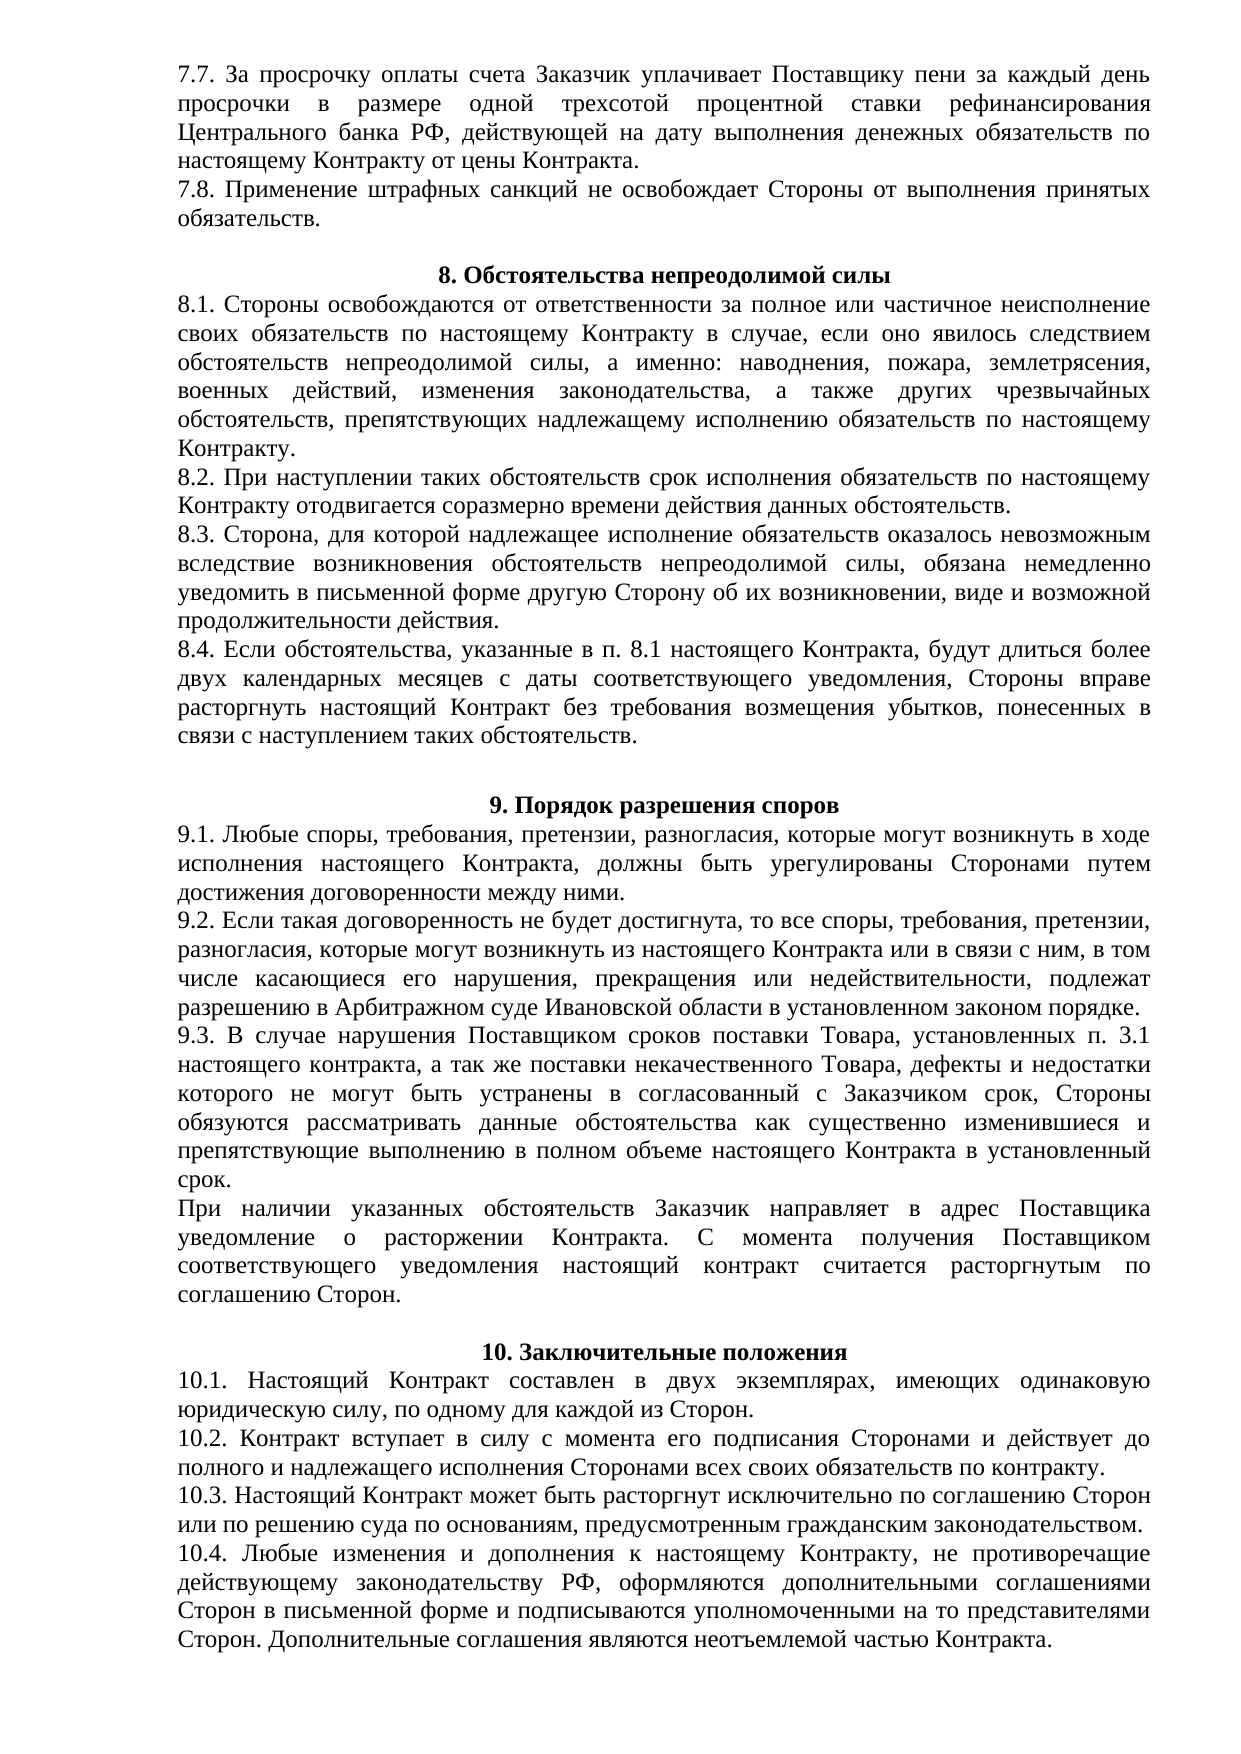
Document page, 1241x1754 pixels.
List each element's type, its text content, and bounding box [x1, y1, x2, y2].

text 10. Заключительные положения [177, 1337, 1152, 1365]
text 10.1. Настоящий Контракт составлен в двух экземплярах, имеющих одинаковую юридическую силу, по одному для каждой из Сторон. [177, 1365, 1152, 1423]
text 9.2. Если такая договоренность не будет достигнута, то все споры, требования, претензии, разногласия, которые могут возникнуть из настоящего Контракта или в связи с ним, в том числе касающиеся его нарушения, прекращения или недействительности, подлежат разрешению в Арбитражном суде Ивановской области в установленном законом порядке. [177, 905, 1152, 1020]
text 8.3. Сторона, для которой надлежащее исполнение обязательств оказалось невозможным вследствие возникновения обстоятельств непреодолимой силы, обязана немедленно уведомить в письменной форме другую Сторону об их возникновении, виде и возможной продолжительности действия. [177, 519, 1152, 634]
text 9.3. В случае нарушения Поставщиком сроков поставки Товара, установленных п. 3.1 настоящего контракта, а так же поставки некачественного Товара, дефекты и недостатки которого не могут быть устранены в согласованный с Заказчиком срок, Стороны обязуются рассматривать данные обстоятельства как существенно изменившиеся и препятствующие выполнению в полном объеме настоящего Контракта в установленный срок. [177, 1020, 1152, 1193]
text 7.8. Применение штрафных санкций не освобождает Стороны от выполнения принятых обязательств. [177, 174, 1152, 232]
text 9. Порядок разрешения споров [177, 790, 1152, 819]
text 10.3. Настоящий Контракт может быть расторгнут исключительно по соглашению Сторон или по решению суда по основаниям, предусмотренным гражданским законодательством. [177, 1480, 1152, 1538]
text 10.4. Любые изменения и дополнения к настоящему Контракту, не противоречащие действующему законодательству РФ, оформляются дополнительными соглашениями Сторон в письменной форме и подписываются уполномоченными на то представителями Сторон. Дополнительные соглашения являются неотъемлемой частью Контракта. [177, 1538, 1152, 1653]
text 7.7. За просрочку оплаты счета Заказчик уплачивает Поставщику пени за каждый день просрочки в размере одной трехсотой процентной ставки рефинансирования Центрального банка РФ, действующей на дату выполнения денежных обязательств по настоящему Контракту от цены Контракта. [177, 59, 1152, 174]
text 10.2. Контракт вступает в силу с момента его подписания Сторонами и действует до полного и надлежащего исполнения Сторонами всех своих обязательств по контракту. [177, 1423, 1152, 1480]
text При наличии указанных обстоятельств Заказчик направляет в адрес Поставщика уведомление о расторжении Контракта. С момента получения Поставщиком соответствующего уведомления настоящий контракт считается расторгнутым по соглашению Сторон. [177, 1193, 1152, 1308]
text 8.2. При наступлении таких обстоятельств срок исполнения обязательств по настоящему Контракту отодвигается соразмерно времени действия данных обстоятельств. [177, 462, 1152, 519]
text 8.1. Стороны освобождаются от ответственности за полное или частичное неисполнение своих обязательств по настоящему Контракту в случае, если оно явилось следствием обстоятельств непреодолимой силы, а именно: наводнения, пожара, землетрясения, военных действий, изменения законодательства, а также других чрезвычайных обстоятельств, препятствующих надлежащему исполнению обязательств по настоящему Контракту. [177, 289, 1152, 462]
text 9.1. Любые споры, требования, претензии, разногласия, которые могут возникнуть в ходе исполнения настоящего Контракта, должны быть урегулированы Сторонами путем достижения договоренности между ними. [177, 819, 1152, 905]
text 8. Обстоятельства непреодолимой силы [177, 260, 1152, 289]
text 8.4. Если обстоятельства, указанные в п. 8.1 настоящего Контракта, будут длиться более двух календарных месяцев с даты соответствующего уведомления, Стороны вправе расторгнуть настоящий Контракт без требования возмещения убытков, понесенных в связи с наступлением таких обстоятельств. [177, 634, 1152, 749]
